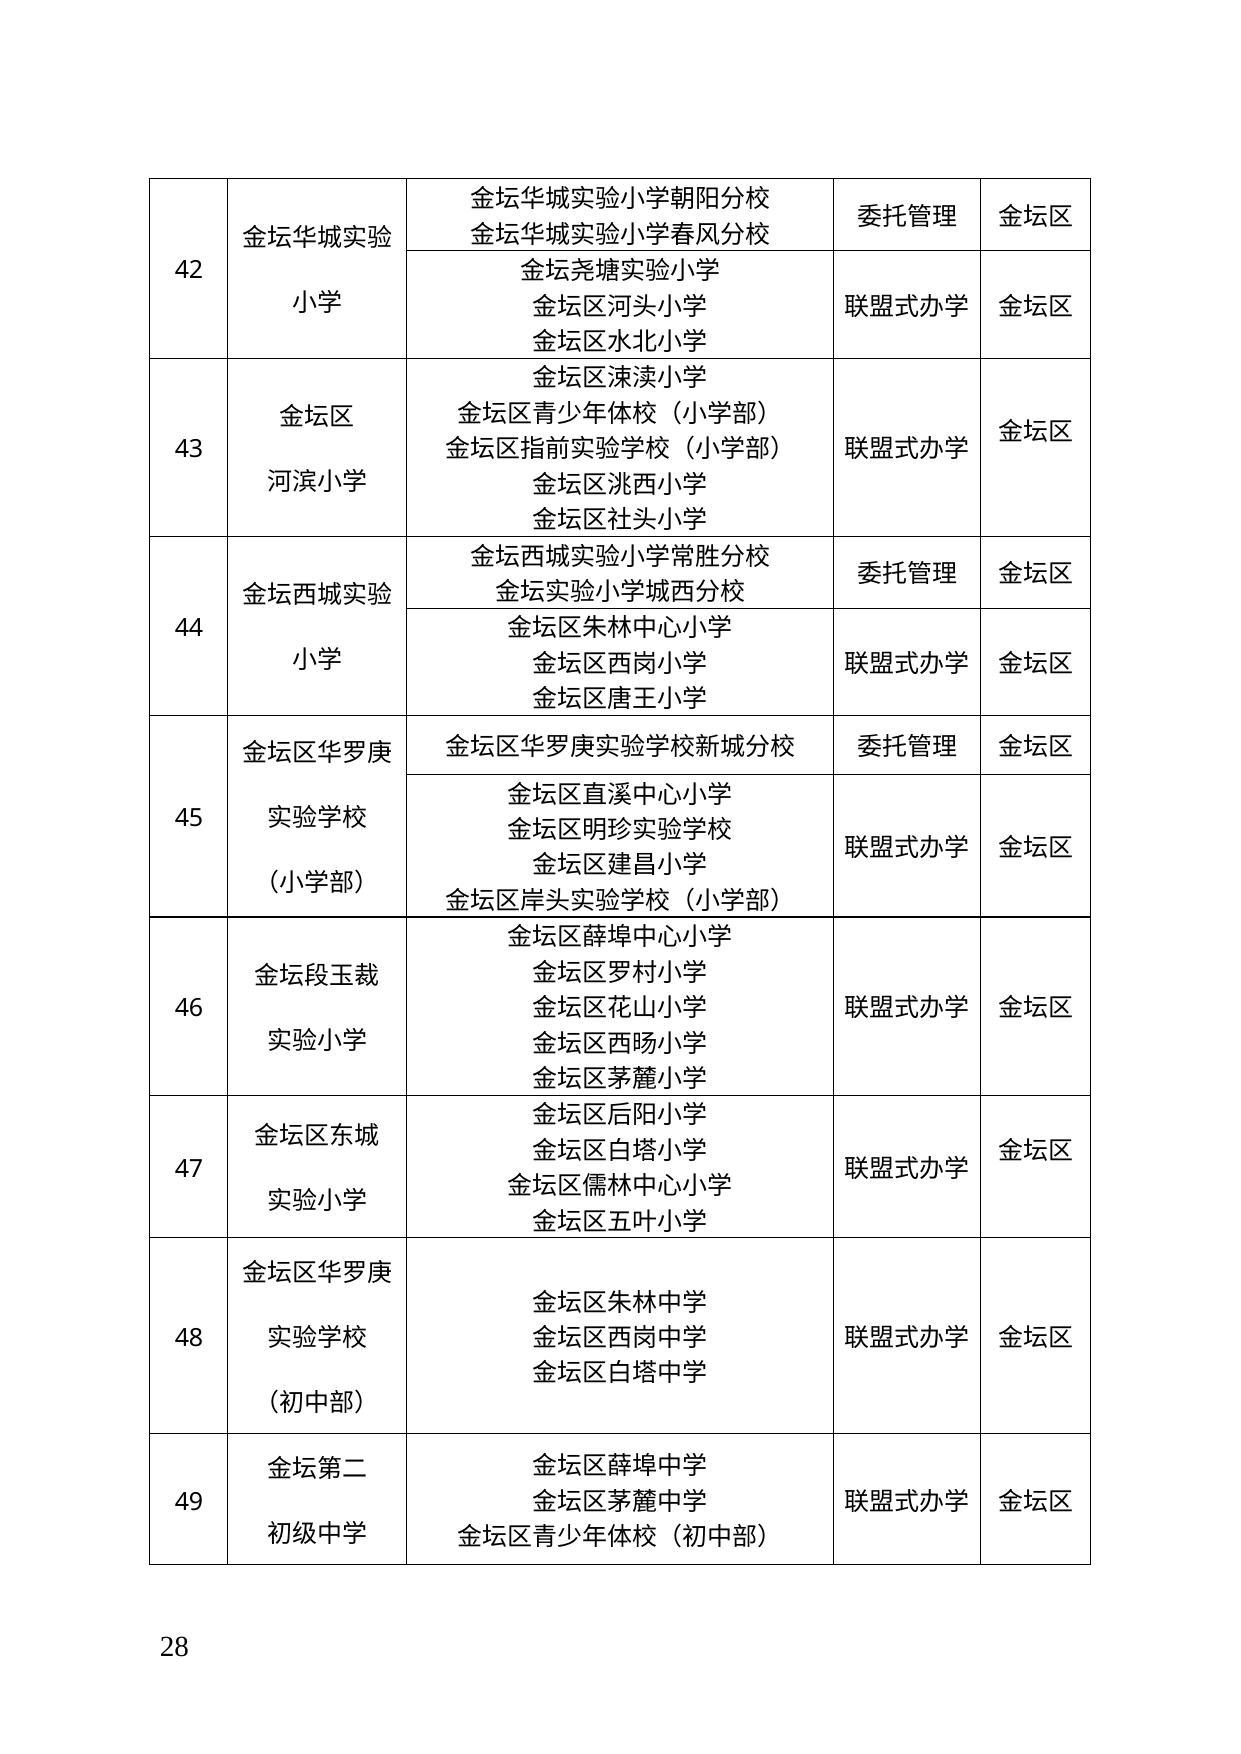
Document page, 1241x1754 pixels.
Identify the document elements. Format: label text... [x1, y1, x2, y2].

table_cell 46 [150, 918, 227, 1094]
table_cell 金坛区朱林中学 金坛区西岗中学 金坛区白塔中学 [407, 1238, 833, 1433]
table_cell 金坛华城实验小学朝阳分校 金坛华城实验小学春风分校 [407, 179, 833, 250]
table_cell 联盟式办学 [834, 1238, 980, 1433]
table_cell 金坛区 [981, 609, 1090, 715]
table_cell 金坛区薛埠中学 金坛区茅麓中学 金坛区青少年体校（初中部） [407, 1434, 833, 1564]
table_cell 金坛区华罗庚实验学校新城分校 [407, 716, 833, 774]
table_cell 金坛区后阳小学 金坛区白塔小学 金坛区儒林中心小学 金坛区五叶小学 [407, 1096, 833, 1237]
table_cell 金坛西城实验小学常胜分校 金坛实验小学城西分校 [407, 537, 833, 607]
table_cell 金坛区直溪中心小学 金坛区明珍实验学校 金坛区建昌小学 金坛区岸头实验学校（小学部） [407, 775, 833, 916]
table_cell 金坛区 [981, 716, 1090, 774]
table_cell 48 [150, 1238, 227, 1433]
table_cell 金坛区 [981, 537, 1090, 607]
table_cell 金坛区 [981, 1238, 1090, 1433]
table_cell 45 [150, 716, 227, 916]
table_cell 金坛区涑渎小学 金坛区青少年体校（小学部） 金坛区指前实验学校（小学部） 金坛区洮西小学 金坛区社头小学 [407, 359, 833, 536]
table_cell 金坛西城实验小学 [228, 537, 406, 715]
table_cell 联盟式办学 [834, 775, 980, 916]
table_cell 金坛区 [981, 179, 1090, 250]
table_cell 金坛区 [981, 251, 1090, 357]
table_cell 金坛区 河滨小学 [228, 359, 406, 536]
table_cell 金坛区 [981, 918, 1090, 1094]
table_cell 金坛尧塘实验小学 金坛区河头小学 金坛区水北小学 [407, 251, 833, 357]
table_cell 联盟式办学 [834, 1434, 980, 1564]
table_cell 44 [150, 537, 227, 715]
table_cell 联盟式办学 [834, 251, 980, 357]
table_cell 金坛区朱林中心小学 金坛区西岗小学 金坛区唐王小学 [407, 609, 833, 715]
table_cell 43 [150, 359, 227, 536]
table_cell 联盟式办学 [834, 918, 980, 1094]
table_cell 委托管理 [834, 179, 980, 250]
table_cell 联盟式办学 [834, 609, 980, 715]
table_cell 金坛区薛埠中心小学 金坛区罗村小学 金坛区花山小学 金坛区西旸小学 金坛区茅麓小学 [407, 918, 833, 1094]
table_cell 委托管理 [834, 537, 980, 607]
table_cell 金坛区东城 实验小学 [228, 1096, 406, 1237]
table_cell 金坛区 [981, 775, 1090, 916]
table_cell 金坛区华罗庚实验学校 （初中部） [228, 1238, 406, 1433]
table_cell 金坛华城实验小学 [228, 179, 406, 357]
table_cell 金坛区 [981, 1096, 1090, 1237]
table_cell 联盟式办学 [834, 1096, 980, 1237]
table_cell 金坛区 [981, 359, 1090, 536]
table_cell 42 [150, 179, 227, 357]
table_cell 金坛区 [981, 1434, 1090, 1564]
table_cell 金坛区华罗庚实验学校 （小学部） [228, 716, 406, 916]
table_cell 金坛段玉裁 实验小学 [228, 918, 406, 1094]
table_cell 49 [150, 1434, 227, 1564]
table_cell 联盟式办学 [834, 359, 980, 536]
table_cell 47 [150, 1096, 227, 1237]
table_cell 金坛第二 初级中学 [228, 1434, 406, 1564]
table_cell 委托管理 [834, 716, 980, 774]
